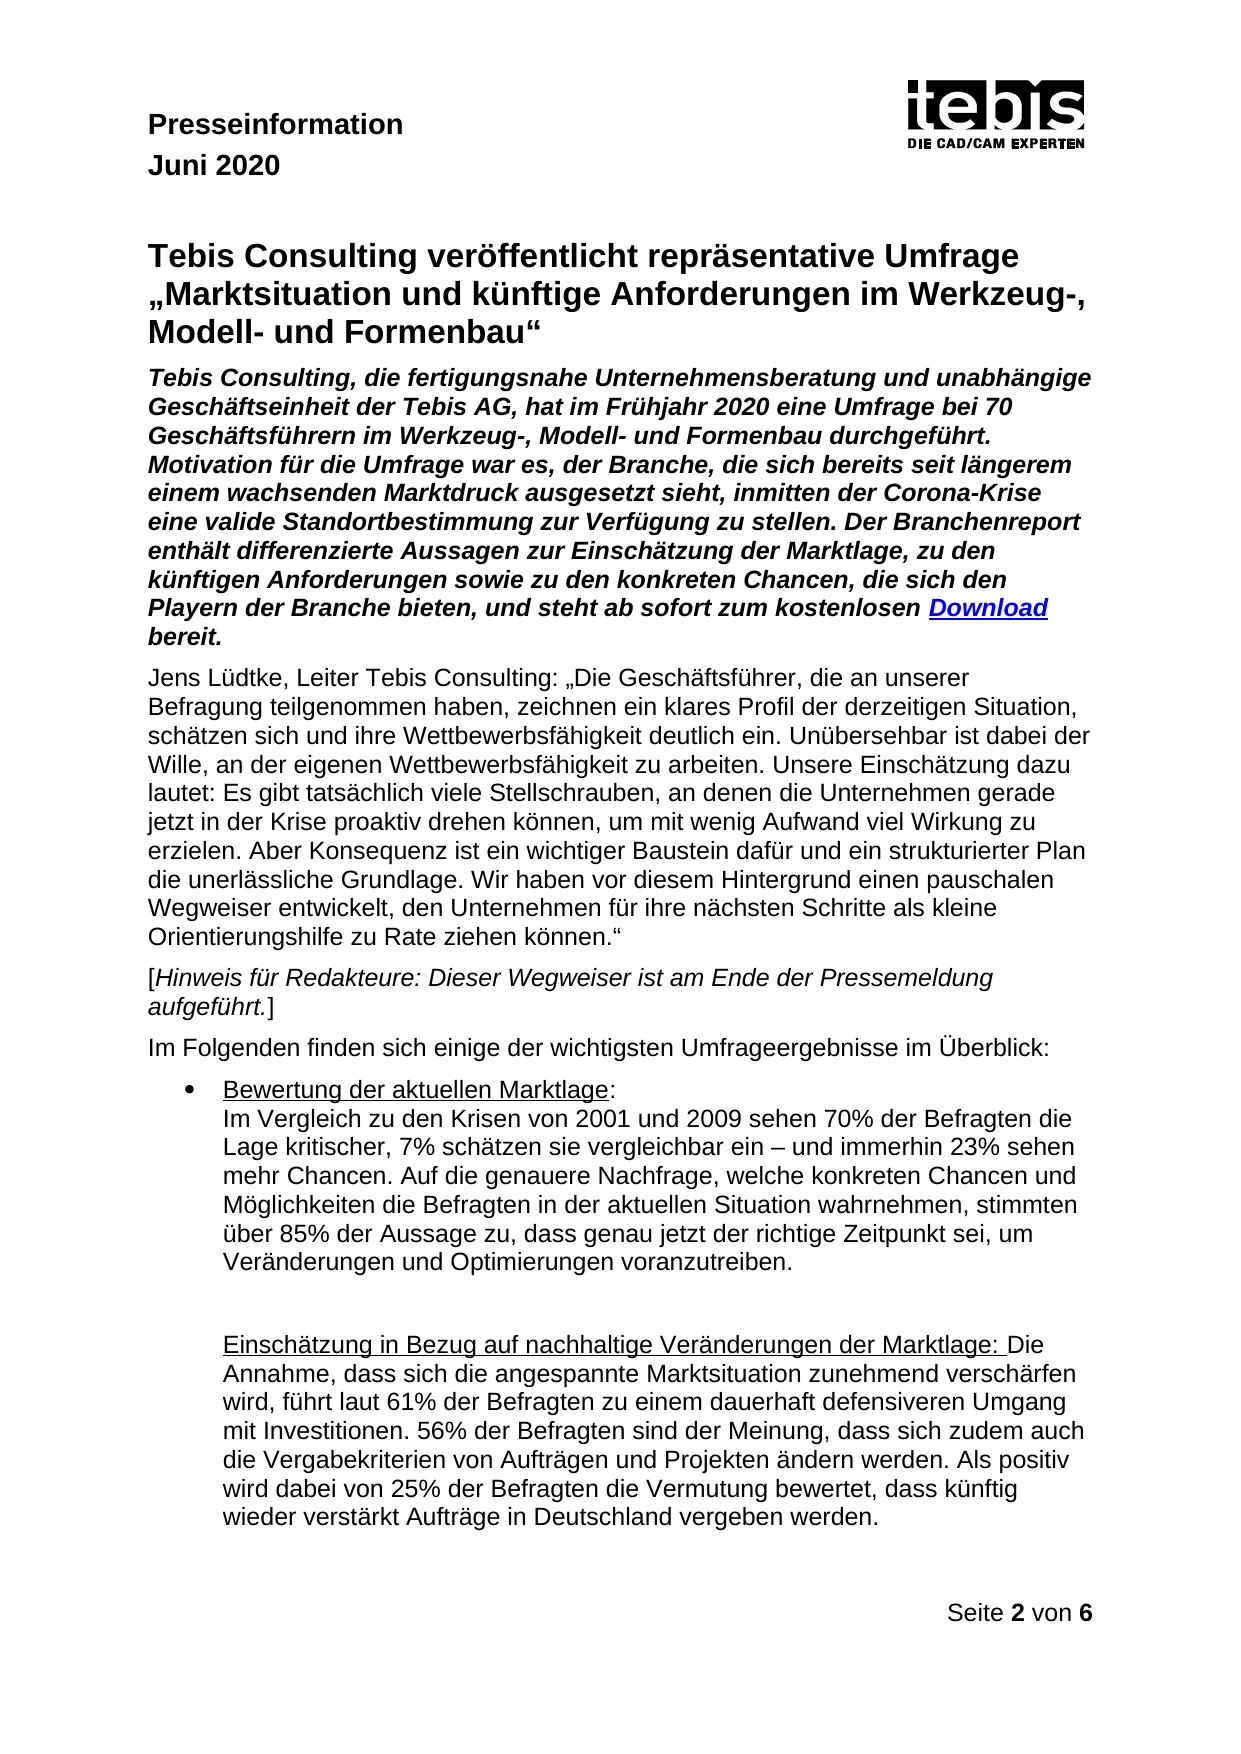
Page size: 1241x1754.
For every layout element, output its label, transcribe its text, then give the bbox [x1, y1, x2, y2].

text Im Folgenden finden sich einige der wichtigsten Umfrageergebnisse im Überblick: [148, 1033, 1093, 1062]
text Jens Lüdtke, Leiter Tebis Consulting: „Die Geschäftsführer, die an unserer Befragung teilgenommen haben, zeichnen ein klares Profil der derzeitigen Situation, schätzen sich und ihre Wettbewerbsfähigkeit deutlich ein. Unübersehbar ist dabei der Wille, an der eigenen Wettbewerbsfähigkeit zu arbeiten. Unsere Einschätzung dazu lautet: Es gibt tatsächlich viele Stellschrauben, an denen die Unternehmen gerade jetzt in der Krise proaktiv drehen können, um mit wenig Aufwand viel Wirkung zu erzielen. Aber Konsequenz ist ein wichtiger Baustein dafür und ein strukturierter Plan die unerlässliche Grundlage. Wir haben vor diesem Hintergrund einen pauschalen Wegweiser entwickelt, den Unternehmen für ihre nächsten Schritte als kleine Orientierungshilfe zu Rate ziehen können.“ [148, 663, 1093, 951]
list Einschätzung in Bezug auf nachhaltige Veränderungen der Marktlage: Die Annahme, dass sich die angespannte Marktsituation zunehmend verschärfen wird, führt laut 61% der Befragten zu einem dauerhaft defensiveren Umgang mit Investitionen. 56% der Befragten sind der Meinung, dass sich zudem auch die Vergabekriterien von Aufträgen und Projekten ändern werden. Als positiv wird dabei von 25% der Befragten die Vermutung bewertet, dass künftig wieder verstärkt Aufträge in Deutschland vergeben werden. [223, 1330, 1093, 1531]
text Tebis Consulting, die fertigungsnahe Unternehmensberatung und unabhängige Geschäftseinheit der Tebis AG, hat im Frühjahr 2020 eine Umfrage bei 70 Geschäftsführern im Werkzeug-, Modell- und Formenbau durchgeführt. Motivation für die Umfrage war es, der Branche, die sich bereits seit längerem einem wachsenden Marktdruck ausgesetzt sieht, inmitten der Corona-Krise eine valide Standortbestimmung zur Verfügung zu stellen. Der Branchenreport enthält differenzierte Aussagen zur Einschätzung der Marktlage, zu den künftigen Anforderungen sowie zu den konkreten Chancen, die sich den Playern der Branche bieten, und steht ab sofort zum kostenlosen Download bereit. [148, 363, 1093, 651]
text [Hinweis für Redakteure: Dieser Wegweiser ist am Ende der Pressemeldung aufgeführt.] [148, 963, 1093, 1021]
list Im Vergleich zu den Krisen von 2001 und 2009 sehen 70% der Befragten die Lage kritischer, 7% schätzen sie vergleichbar ein – und immerhin 23% sehen mehr Chancen. Auf die genauere Nachfrage, welche konkreten Chancen und Möglichkeiten die Befragten in der aktuellen Situation wahrnehmen, stimmten über 85% der Aussage zu, dass genau jetzt der richtige Zeitpunkt sei, um Veränderungen und Optimierungen voranzutreiben. [223, 1103, 1093, 1276]
text Tebis Consulting veröffentlicht repräsentative Umfrage „Marktsituation und künftige Anforderungen im Werkzeug-, Modell- und Formenbau“ [148, 236, 1093, 351]
list Bewertung der aktuellen Marktlage: [185, 1075, 1093, 1103]
